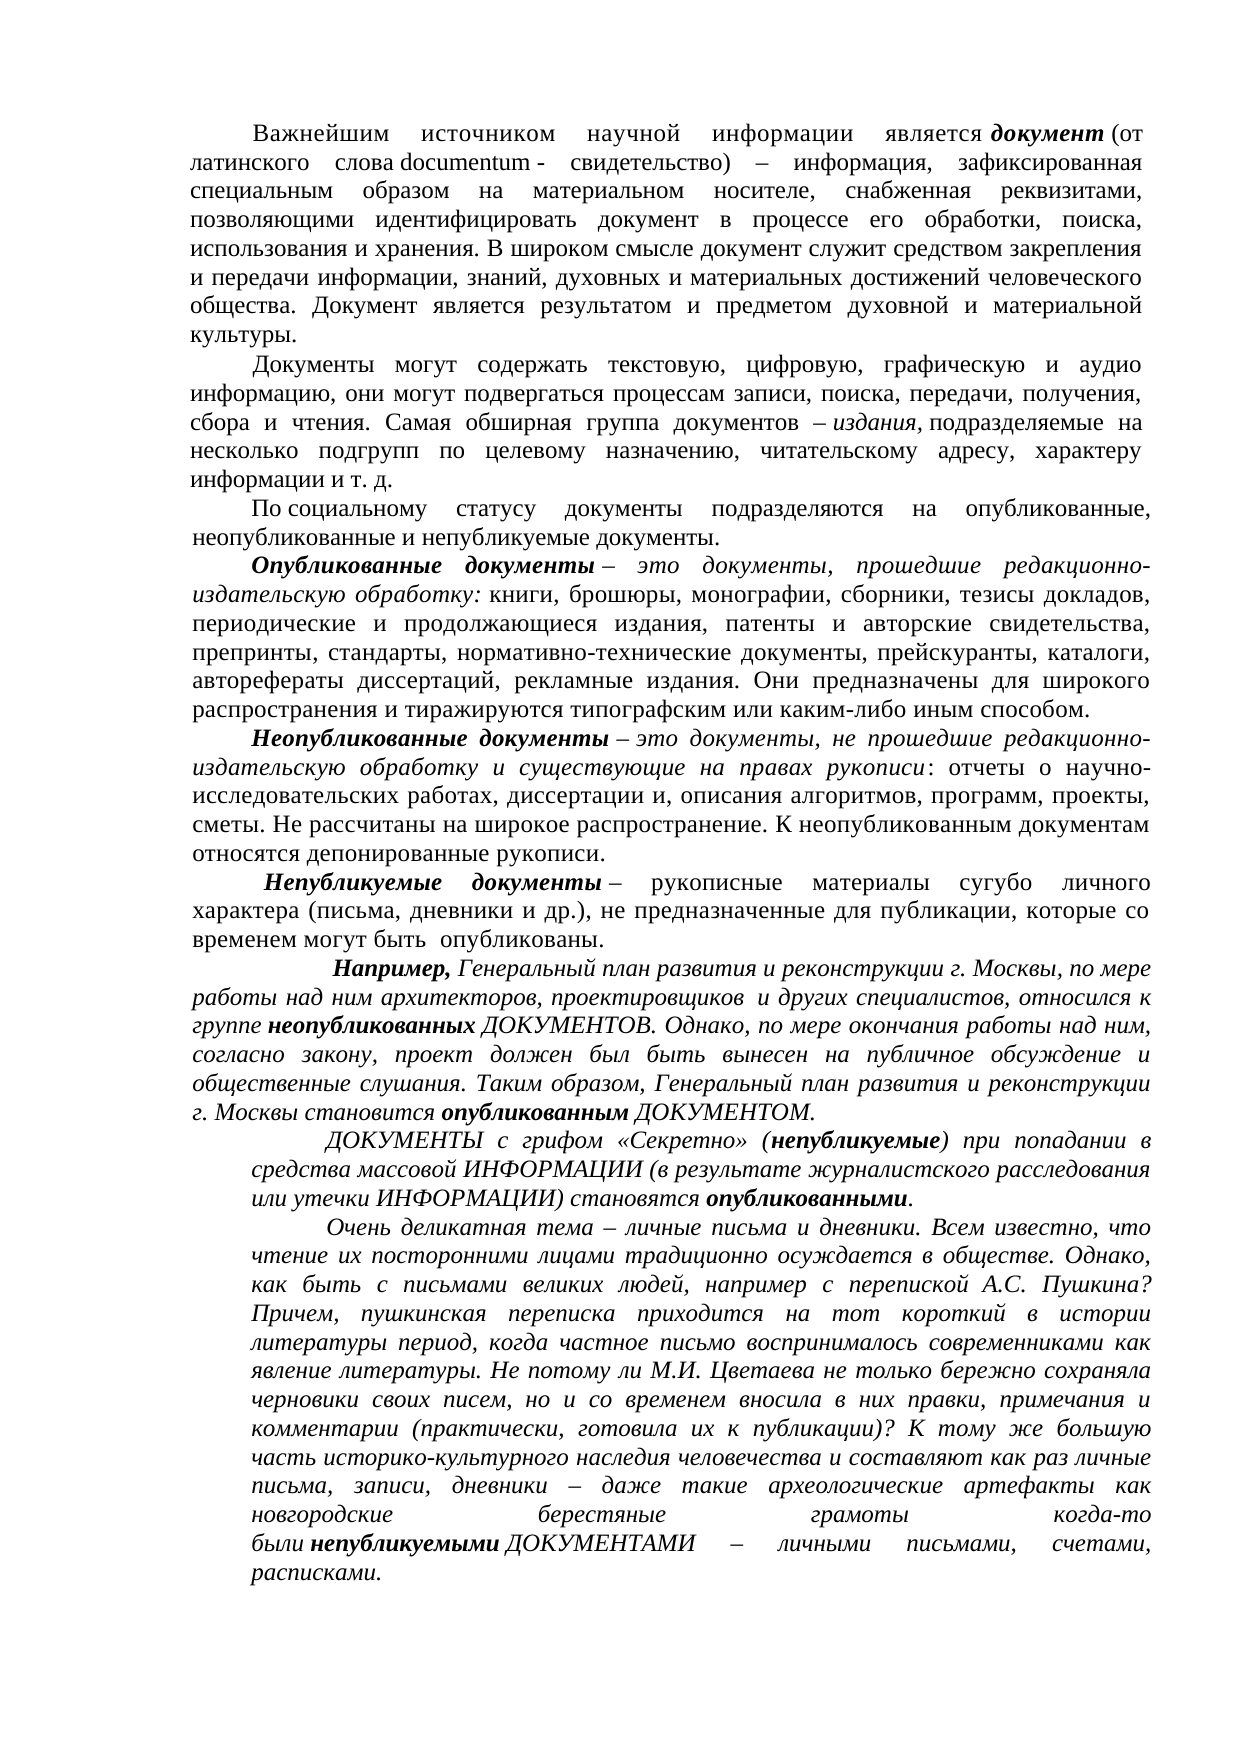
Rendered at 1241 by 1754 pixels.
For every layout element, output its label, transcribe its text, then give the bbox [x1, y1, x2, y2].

text Очень деликатная тема – личные письма и дневники. Всем известно, что чтение их посторонними лицами традиционно осуждается в обществе. Однако, как быть с письмами великих людей, например с перепиской А.С. Пушкина? Причем, пушкинская переписка приходится на тот короткий в истории литературы период, когда частное письмо воспринималось современниками как явление литературы. Не потому ли М.И. Цветаева не только бережно сохраняла черновики своих писем, но и со временем вносила в них правки, примечания и комментарии (практически, готовила их к публикации)? К тому же большую часть историко-культурного наследия человечества и составляют как раз личные письма, записи, дневники – даже такие археологические артефакты как новгородские берестяные грамоты когда-то были непубликуемыми ДОКУМЕНТАМИ – личными письмами, счетами, расписками. [251, 1212, 1152, 1585]
text Неопубликованные документы – это документы, не прошедшие редакционно-издательскую обработку и существующие на правах рукописи: отчеты о научно-исследовательских работах, диссертации и, описания алгоритмов, программ, проекты, сметы. Не рассчитаны на широкое распространение. К неопубликованным документам относятся депонированные рукописи. [192, 723, 1152, 867]
text ДОКУМЕНТЫ с грифом «Секретно» (непубликуемые) при попадании в средства массовой ИНФОРМАЦИИ (в результате журналистского расследования или утечки ИНФОРМАЦИИ) становятся опубликованными. [251, 1125, 1152, 1212]
text Опубликованные документы – это документы, прошедшие редакционно-издательскую обработку: книги, брошюры, монографии, сборники, тезисы докладов, периодические и продолжающиеся издания, патенты и авторские свидетельства, препринты, стандарты, нормативно-технические документы, прейскуранты, каталоги, авторефераты диссертаций, рекламные издания. Они предназначены для широкого распространения и тиражируются типографским или каким-либо иным способом. [192, 550, 1152, 723]
text Важнейшим источником научной информации является документ (от латинского слова documentum - свидетельство) – информация, зафиксированная специальным образом на материальном носителе, снабженная реквизитами, позволяющими идентифицировать документ в процессе его обработки, поиска, использования и хранения. В широком смысле документ служит средством закрепления и передачи информации, знаний, духовных и материальных достижений человеческого общества. Документ является результатом и предметом духовной и материальной культуры. [190, 118, 1143, 348]
text Документы могут содержать текстовую, цифровую, графическую и аудио информацию, они могут подвергаться процессам записи, поиска, передачи, получения, сбора и чтения. Самая обширная группа документов – издания, подразделяемые на несколько подгрупп по целевому назначению, читательскому адресу, характеру информации и т. д. [190, 349, 1143, 493]
text Непубликуемые документы – рукописные материалы сугубо личного характера (письма, дневники и др.), не предназначенные для публикации, которые со временем могут быть опубликованы. [192, 867, 1152, 953]
text По социальному статусу документы подразделяются на опубликованные, неопубликованные и непубликуемые документы. [192, 493, 1152, 550]
text Например, Генеральный план развития и реконструкции г. Москвы, по мере работы над ним архитекторов, проектировщиков и других специалистов, относился к группе неопубликованных ДОКУМЕНТОВ. Однако, по мере окончания работы над ним, согласно закону, проект должен был быть вынесен на публичное обсуждение и общественные слушания. Таким образом, Генеральный план развития и реконструкции г. Москвы становится опубликованным ДОКУМЕНТОМ. [192, 953, 1152, 1125]
